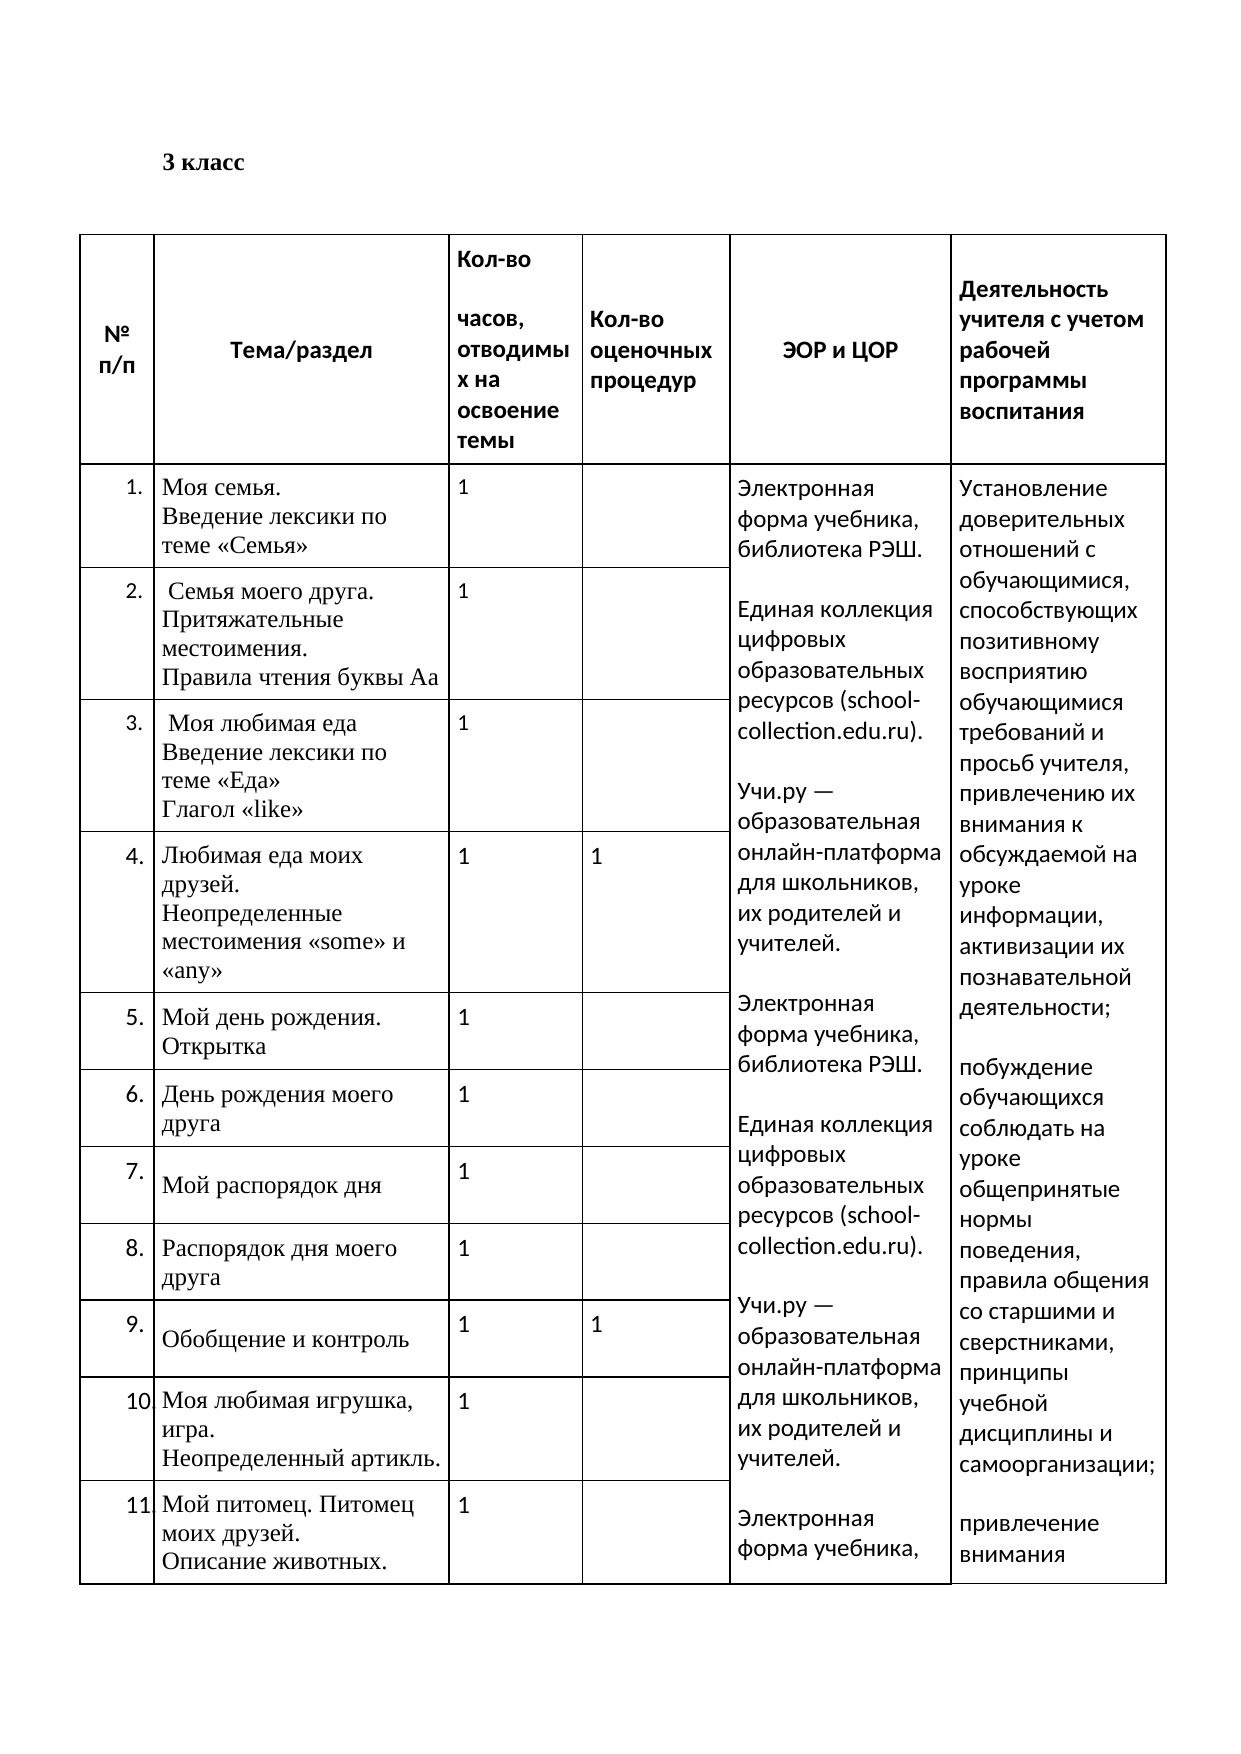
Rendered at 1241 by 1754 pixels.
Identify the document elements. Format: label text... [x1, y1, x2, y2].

table_header Кол-во оценочных процедур [583, 235, 729, 463]
table_header ЭОР и ЦОР [731, 235, 950, 463]
table_cell Семья моего друга. Притяжательные местоимения. Правила чтения буквы Аа [155, 568, 448, 699]
text 3 класс [133, 147, 1152, 176]
table_cell Моя любимая игрушка, игра. Неопределенный артикль. [155, 1378, 448, 1479]
table_cell [583, 993, 729, 1069]
table_cell [583, 1224, 729, 1299]
table_header № п/п [81, 235, 153, 463]
table_cell 1 [450, 1481, 582, 1583]
table_cell [81, 1378, 153, 1479]
table_cell 1 [450, 1224, 582, 1299]
table_cell 1 [450, 1378, 582, 1479]
table_cell 1 [450, 1301, 582, 1376]
table_cell [81, 832, 153, 992]
table_header Кол-во часов, отводимых на освоение темы [450, 235, 582, 463]
table_cell [81, 1301, 153, 1376]
table_cell 1 [450, 1070, 582, 1146]
table_cell 1 [450, 700, 582, 831]
table_cell [583, 568, 729, 699]
table_cell 1 [450, 465, 582, 566]
table_cell 1 [450, 1147, 582, 1222]
table_cell 1 [583, 1301, 729, 1376]
table_cell [81, 700, 153, 831]
table_cell [583, 1147, 729, 1222]
table_cell Мой распорядок дня [155, 1147, 448, 1222]
table_cell [81, 1224, 153, 1299]
table_cell [583, 465, 729, 566]
table_cell [81, 465, 153, 566]
table_cell Мой питомец. Питомец моих друзей. Описание животных. [155, 1481, 448, 1583]
table_cell 1 [583, 832, 729, 992]
table_cell День рождения моего друга [155, 1070, 448, 1146]
table_cell Обобщение и контроль [155, 1301, 448, 1376]
table_cell 1 [450, 832, 582, 992]
table_cell Моя семья. Введение лексики по теме «Семья» [155, 465, 448, 566]
table_cell [81, 993, 153, 1069]
table_cell [583, 1481, 729, 1583]
table_cell 1 [450, 993, 582, 1069]
table_cell [81, 1147, 153, 1222]
table_header Деятельность учителя с учетом рабочей программы воспитания [952, 235, 1165, 463]
table_cell [583, 700, 729, 831]
table_cell Распорядок дня моего друга [155, 1224, 448, 1299]
table_cell Электронная форма учебника, библиотека РЭШ. Единая коллекция цифровых образовательных ресурсов (school-collection.edu.ru). Учи.ру — образовательная онлайн-платформа для школьников, их родителей и учителей. Электронная форма учебника, библиотека РЭШ. Единая коллекция цифровых образовательных ресурсов (school-collection.edu.ru). Учи.ру — образовательная онлайн-платформа для школьников, их родителей и учителей. Электронная форма учебника, библиотека РЭШ. Единая коллекция цифровых образовательных ресурсов (school-collection.edu.ru). Учи.ру — образовательная онлайн-платформа для школьников, их родителей и учителей. [731, 465, 950, 1583]
table_cell Моя любимая еда Введение лексики по теме «Еда» Глагол «like» [155, 700, 448, 831]
table_cell Любимая еда моих друзей. Неопределенные местоимения «some» и «any» [155, 832, 448, 992]
table_header Тема/раздел [155, 235, 448, 463]
table_cell Мой день рождения. Открытка [155, 993, 448, 1069]
table_cell [583, 1378, 729, 1479]
table_cell [81, 1070, 153, 1146]
table_cell [81, 1481, 153, 1583]
table_cell [81, 568, 153, 699]
table_cell 1 [450, 568, 582, 699]
table_cell [583, 1070, 729, 1146]
table_cell Установление доверительных отношений с обучающимися, способствующих позитивному восприятию обучающимися требований и просьб учителя, привлечению их внимания к обсуждаемой на уроке информации, активизации их познавательной деятельности; побуждение обучающихся соблюдать на уроке общепринятые нормы поведения, правила общения со старшими и сверстниками, принципы учебной дисциплины и самоорганизации; привлечение внимания обучающихся к ценностному аспекту изучаемых на уроках явлений, организация их работы с получаемой на уроке социально значимой информацией; включение в урок игровых процедур с целью поддержания мотивации обучающихся к получению знаний, налаживанию позитивных межличностных отношений в классе; [952, 465, 1165, 1583]
